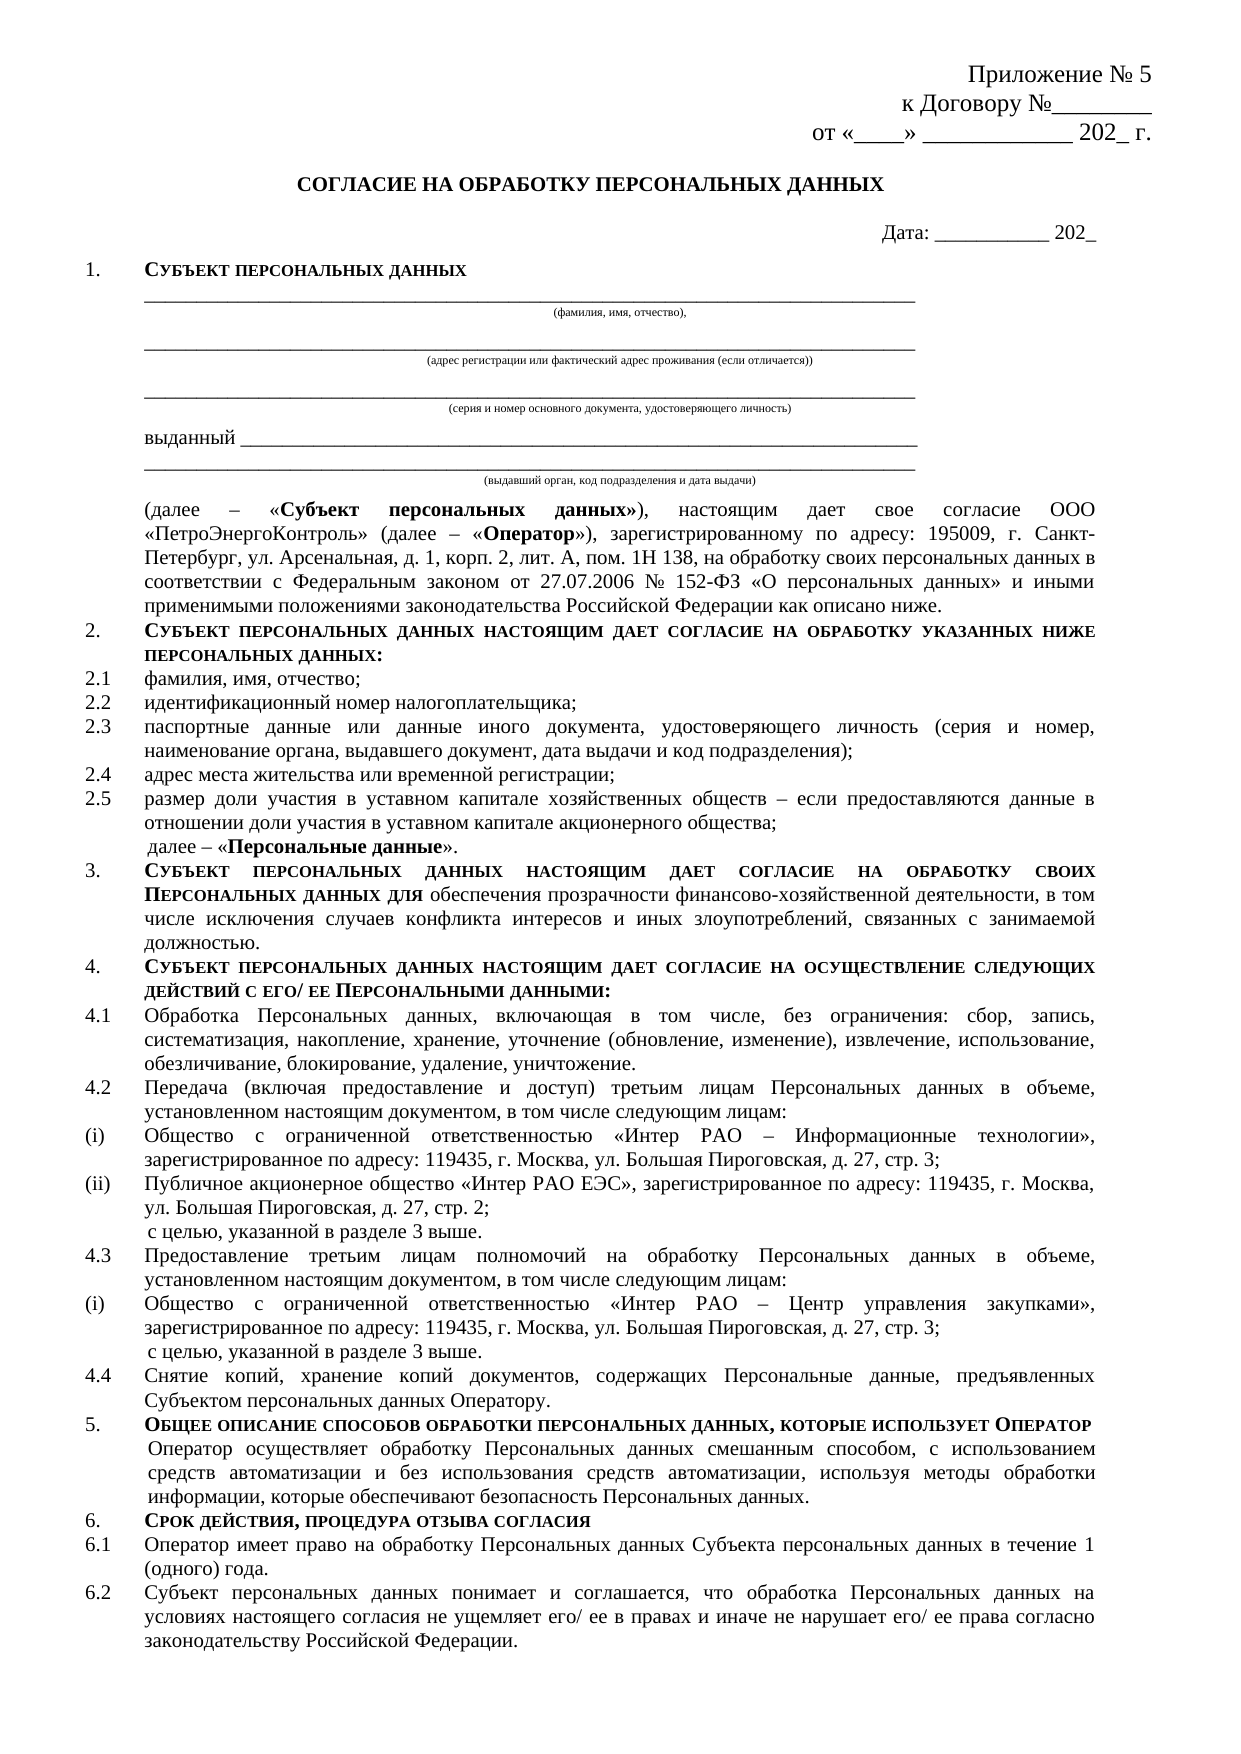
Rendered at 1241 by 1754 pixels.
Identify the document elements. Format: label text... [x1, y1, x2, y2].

table_cell Субъект персональных данных настоящим дает согласие на обработку своих Персональных данных для обеспечения прозрачности финансово-хозяйственной деятельности, в том числе исключения случаев конфликта интересов и иных злоупотреблений, связанных с занимаемой должностью. [74, 858, 1107, 954]
table_cell Общество с ограниченной ответственностью «Интер РАО – Информационные технологии», зарегистрированное по адресу: 119435, г. Москва, ул. Большая Пироговская, д. 27, стр. 3; [74, 1123, 1107, 1171]
table_cell идентификационный номер налогоплательщика; [74, 690, 1107, 714]
table_cell Публичное акционерное общество «Интер РАО ЕЭС», зарегистрированное по адресу: 119435, г. Москва, ул. Большая Пироговская, д. 27, стр. 2; [74, 1171, 1107, 1219]
table_cell Снятие копий, хранение копий документов, содержащих Персональные данные, предъявленных Субъектом персональных данных Оператору. [74, 1364, 1107, 1412]
table_cell Оператор имеет право на обработку Персональных данных Субъекта персональных данных в течение 1 (одного) года. [74, 1532, 1107, 1580]
table_cell Оператор осуществляет обработку Персональных данных смешанным способом, с использованием средств автоматизации и без использования средств автоматизации, используя методы обработки информации, которые обеспечивают безопасность Персональных данных. [74, 1436, 1107, 1508]
table_cell Субъект персональных данных [74, 257, 1107, 281]
text от «____» ____________ 202_ г. [118, 117, 1152, 145]
text Приложение № 5 [118, 59, 1152, 88]
table_cell Срок действия, процедура отзыва согласия [74, 1508, 1107, 1532]
table_cell Предоставление третьим лицам полномочий на обработку Персональных данных в объеме, установленном настоящим документом, в том числе следующим лицам: [74, 1243, 1107, 1291]
text к Договору №________ [118, 88, 1152, 117]
table_cell размер доли участия в уставном капитале хозяйственных обществ – если предоставляются данные в отношении доли участия в уставном капитале акционерного общества; [74, 786, 1107, 834]
table_cell Передача (включая предоставление и доступ) третьим лицам Персональных данных в объеме, установленном настоящим документом, в том числе следующим лицам: [74, 1075, 1107, 1123]
table_cell Субъект персональных данных настоящим дает согласие на осуществление следующих действий с его/ ее Персональными данными: [74, 954, 1107, 1002]
table_header СОГЛАСИЕ НА ОБРАБОТКУ ПЕРСОНАЛЬНЫХ ДАННЫХ [74, 172, 1107, 196]
table_cell Субъект персональных данных понимает и соглашается, что обработка Персональных данных на условиях настоящего согласия не ущемляет его/ ее в правах и иначе не нарушает его/ ее права согласно законодательству Российской Федерации. [74, 1580, 1107, 1652]
table_cell __________________________________________________________________________ (фамилия, имя, отчество), __________________________________________________________________________ (адрес регистрации или фактический адрес проживания (если отличается)) __________________________________________________________________________ (серия и номер основного документа, удостоверяющего личность) выданный _________________________________________________________________ __________________________________________________________________________ (выдавший орган, код подразделения и дата выдачи) (далее – «Субъект персональных данных»), настоящим дает свое согласие ООО «ПетроЭнергоКонтроль» (далее – «Оператор»), зарегистрированному по адресу: 195009, г. Санкт-Петербург, ул. Арсенальная, д. 1, корп. 2, лит. А, пом. 1Н 138, на обработку своих персональных данных в соответствии с Федеральным законом от 27.07.2006 № 152-ФЗ «О персональных данных» и иными применимыми положениями законодательства Российской Федерации как описано ниже. [74, 281, 1107, 617]
table_cell с целью, указанной в разделе 3 выше. [74, 1219, 1107, 1243]
table_cell Дата: ___________ 202_ [74, 196, 1107, 257]
table_cell Общество с ограниченной ответственностью «Интер РАО – Центр управления закупками», зарегистрированное по адресу: 119435, г. Москва, ул. Большая Пироговская, д. 27, стр. 3; [74, 1291, 1107, 1339]
table_cell Обработка Персональных данных, включающая в том числе, без ограничения: сбор, запись, систематизация, накопление, хранение, уточнение (обновление, изменение), извлечение, использование, обезличивание, блокирование, удаление, уничтожение. [74, 1003, 1107, 1075]
table_cell с целью, указанной в разделе 3 выше. [74, 1339, 1107, 1363]
table_cell Субъект персональных данных настоящим дает согласие на обработку указанных ниже персональных данных: [74, 618, 1107, 666]
table_cell далее – «Персональные данные». [74, 834, 1107, 858]
table_cell фамилия, имя, отчество; [74, 666, 1107, 690]
table_cell паспортные данные или данные иного документа, удостоверяющего личность (серия и номер, наименование органа, выдавшего документ, дата выдачи и код подразделения); [74, 714, 1107, 762]
table_cell адрес места жительства или временной регистрации; [74, 762, 1107, 786]
table_cell Общее описание способов обработки персональных данных, которые использует Оператор [74, 1412, 1107, 1436]
